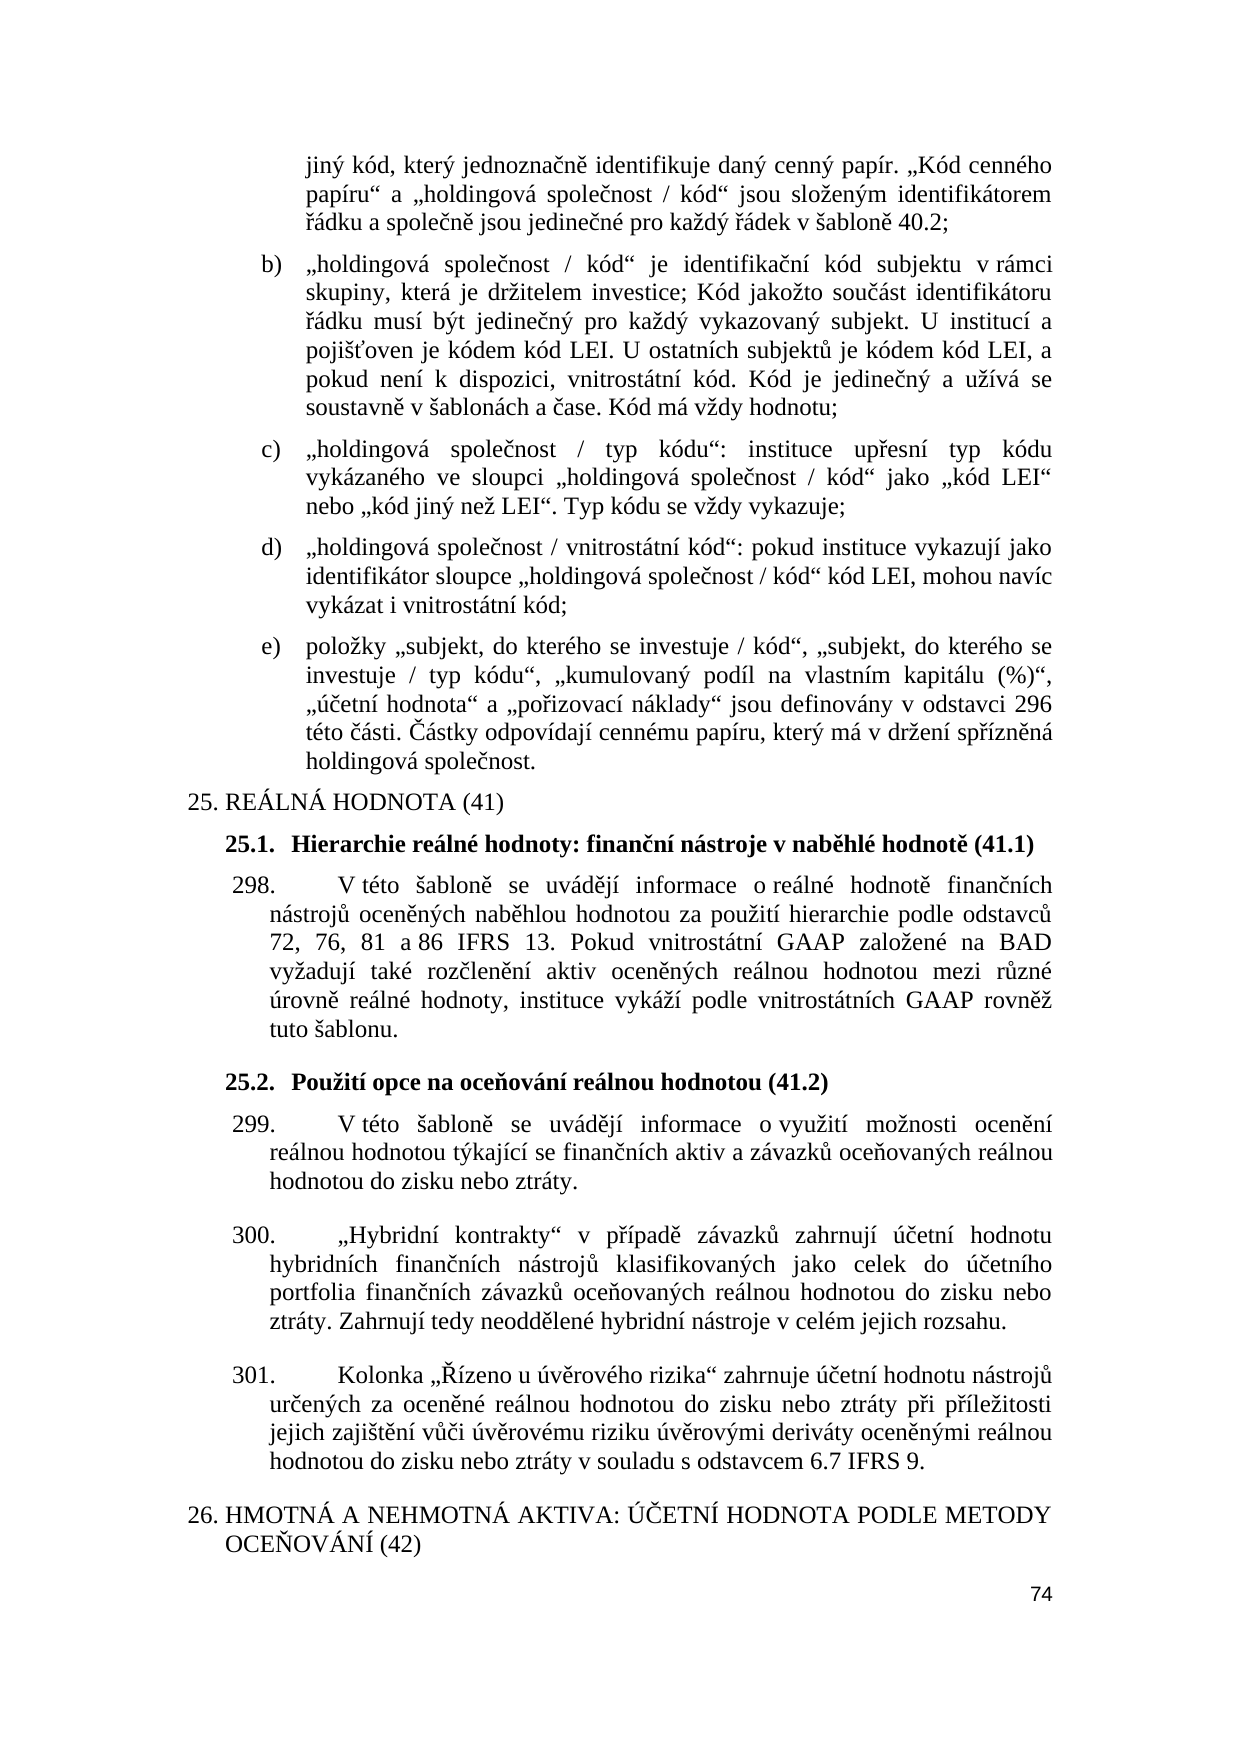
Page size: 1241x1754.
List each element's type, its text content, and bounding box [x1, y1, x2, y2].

subtitle Použití opce na oceňování reálnou hodnotou (41.2) [225, 1067, 1053, 1096]
subtitle Hierarchie reálné hodnoty: finanční nástroje v naběhlé hodnotě (41.1) [225, 829, 1053, 857]
subtitle Reálná hodnota (41) [187, 787, 1053, 816]
text V této šabloně se uvádějí informace o využití možnosti ocenění reálnou hodnotou týkající se finančních aktiv a závazků oceňovaných reálnou hodnotou do zisku nebo ztráty. [232, 1109, 1053, 1195]
text V této šabloně se uvádějí informace o reálné hodnotě finančních nástrojů oceněných naběhlou hodnotou za použití hierarchie podle odstavců 72, 76, 81 a 86 IFRS 13. Pokud vnitrostátní GAAP založené na BAD vyžadují také rozčlenění aktiv oceněných reálnou hodnotou mezi různé úrovně reálné hodnoty, instituce vykáží podle vnitrostátních GAAP rovněž tuto šablonu. [232, 870, 1053, 1042]
subtitle Hmotná a nehmotná aktiva: účetní hodnota podle metody oceňování (42) [187, 1500, 1053, 1557]
list „holdingová společnost / vnitrostátní kód“: pokud instituce vykazují jako identifikátor sloupce „holdingová společnost / kód“ kód LEI, mohou navíc vykázat i vnitrostátní kód; [261, 532, 1053, 619]
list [261, 150, 1053, 236]
list „holdingová společnost / kód“ je identifikační kód subjektu v rámci skupiny, která je držitelem investice; Kód jakožto součást identifikátoru řádku musí být jedinečný pro každý vykazovaný subjekt. U institucí a pojišťoven je kódem kód LEI. U ostatních subjektů je kódem kód LEI, a pokud není k dispozici, vnitrostátní kód. Kód je jedinečný a užívá se soustavně v šablonách a čase. Kód má vždy hodnotu; [261, 249, 1053, 421]
text „Hybridní kontrakty“ v případě závazků zahrnují účetní hodnotu hybridních finančních nástrojů klasifikovaných jako celek do účetního portfolia finančních závazků oceňovaných reálnou hodnotou do zisku nebo ztráty. Zahrnují tedy neoddělené hybridní nástroje v celém jejich rozsahu. [232, 1220, 1053, 1335]
list „holdingová společnost / typ kódu“: instituce upřesní typ kódu vykázaného ve sloupci „holdingová společnost / kód“ jako „kód LEI“ nebo „kód jiný než LEI“. Typ kódu se vždy vykazuje; [261, 434, 1053, 520]
text Kolonka „Řízeno u úvěrového rizika“ zahrnuje účetní hodnotu nástrojů určených za oceněné reálnou hodnotou do zisku nebo ztráty při příležitosti jejich zajištění vůči úvěrovému riziku úvěrovými deriváty oceněnými reálnou hodnotou do zisku nebo ztráty v souladu s odstavcem 6.7 IFRS 9. [232, 1360, 1053, 1475]
list položky „subjekt, do kterého se investuje / kód“, „subjekt, do kterého se investuje / typ kódu“, „kumulovaný podíl na vlastním kapitálu (%)“, „účetní hodnota“ a „pořizovací náklady“ jsou definovány v odstavci 296 této části. Částky odpovídají cennému papíru, který má v držení spřízněná holdingová společnost. [261, 631, 1053, 775]
